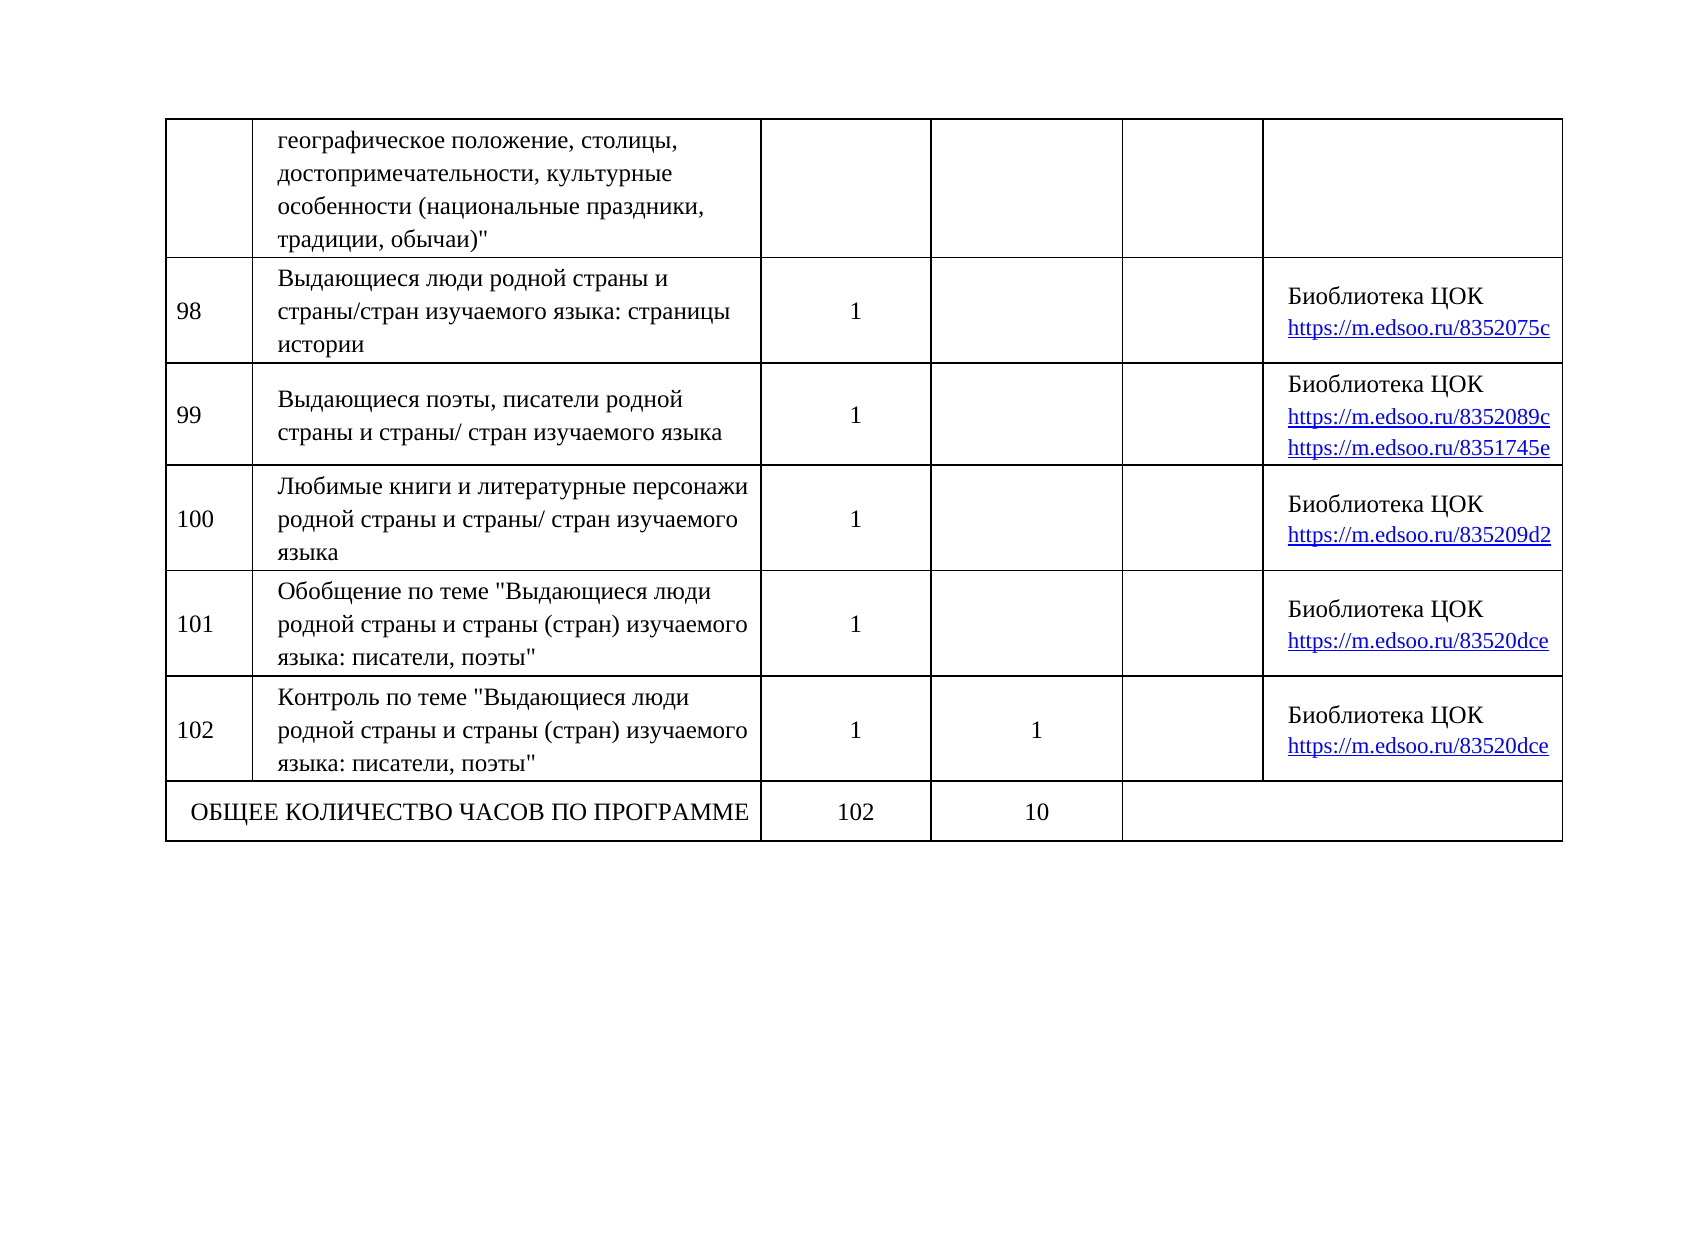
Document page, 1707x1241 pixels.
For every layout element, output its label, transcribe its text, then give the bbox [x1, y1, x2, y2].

table_cell [932, 364, 1122, 464]
table_cell 102 [167, 677, 252, 780]
table_cell [932, 571, 1122, 675]
table_cell [932, 258, 1122, 362]
table_cell 1 [762, 258, 930, 362]
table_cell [253, 120, 760, 257]
table_cell [1123, 258, 1262, 362]
table_cell 1 [762, 677, 930, 780]
table_cell Биоблиотека ЦОК https://m.edsoo.ru/83520dce [1264, 677, 1562, 780]
table_cell Любимые книги и литературные персонажи родной страны и страны/ стран изучаемого языка [253, 466, 760, 569]
table_cell 100 [167, 466, 252, 569]
table_cell 1 [762, 364, 930, 464]
table_cell 1 [762, 466, 930, 569]
table_cell 1 [932, 677, 1122, 780]
table_cell 1 [932, 120, 1122, 257]
table_cell 10 [932, 782, 1122, 840]
table_cell 102 [762, 782, 930, 840]
table_cell [932, 466, 1122, 569]
table_cell Биоблиотека ЦОК https://m.edsoo.ru/83520dce [1264, 571, 1562, 675]
table_cell 1 [762, 120, 930, 257]
table_cell 101 [167, 571, 252, 675]
table_cell 98 [167, 258, 252, 362]
table_cell Выдающиеся поэты, писатели родной страны и страны/ стран изучаемого языка [253, 364, 760, 464]
table_cell Контроль по теме "Выдающиеся люди родной страны и страны (стран) изучаемого языка: писатели, поэты" [253, 677, 760, 780]
table_cell [1123, 466, 1262, 569]
table_cell Биоблиотека ЦОК https://m.edsoo.ru/8352089c https://m.edsoo.ru/8351745e [1264, 364, 1562, 464]
table_cell [1123, 364, 1262, 464]
table_cell [1123, 120, 1262, 257]
table_cell Биоблиотека ЦОК https://m.edsoo.ru/835209d2 [1264, 466, 1562, 569]
table_cell Обобщение по теме "Выдающиеся люди родной страны и страны (стран) изучаемого языка: писатели, поэты" [253, 571, 760, 675]
table_cell [1123, 677, 1262, 780]
table_cell Выдающиеся люди родной страны и страны/стран изучаемого языка: страницы истории [253, 258, 760, 362]
table_cell 99 [167, 364, 252, 464]
table_cell [1123, 571, 1262, 675]
table_cell Биоблиотека ЦОК https://m.edsoo.ru/8352075c [1264, 258, 1562, 362]
table_cell [1264, 120, 1562, 257]
table_cell 97 [167, 120, 252, 257]
table_cell ОБЩЕЕ КОЛИЧЕСТВО ЧАСОВ ПО ПРОГРАММЕ [167, 782, 760, 840]
table_cell [1123, 782, 1562, 840]
table_cell 1 [762, 571, 930, 675]
